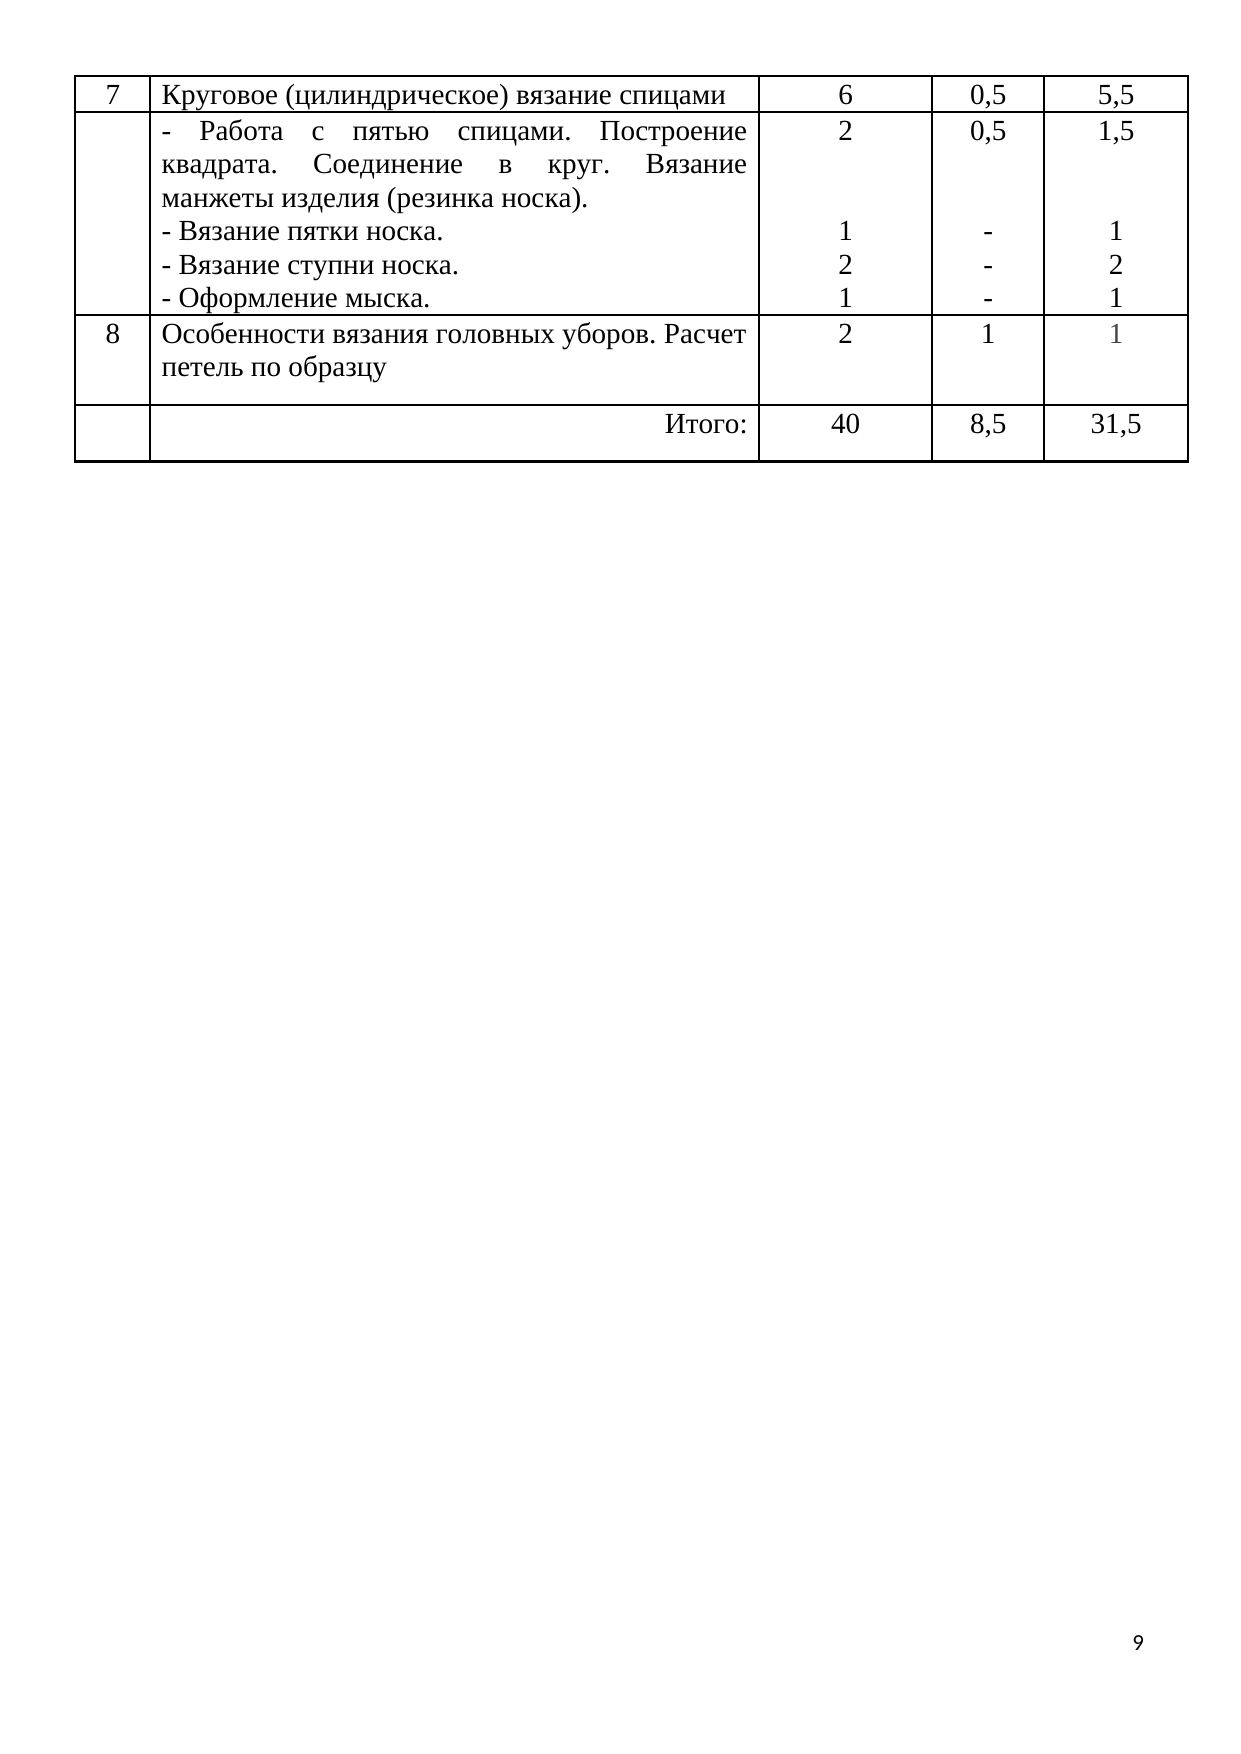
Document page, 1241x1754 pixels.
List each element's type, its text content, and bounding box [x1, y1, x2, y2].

table_cell 1 [933, 316, 1043, 404]
table_cell 40 [760, 406, 931, 460]
table_cell [76, 113, 149, 314]
table_cell Особенности вязания головных уборов. Расчет петель по образцу [151, 316, 758, 404]
table_cell [76, 406, 149, 460]
table_cell 2 1 2 1 [760, 113, 931, 314]
table_cell 5,5 [1045, 77, 1187, 111]
table_cell 2 [760, 316, 931, 404]
table_cell 7 [76, 77, 149, 111]
table_cell 0,5 - - - [933, 113, 1043, 314]
table_cell 8 [76, 316, 149, 404]
table_cell 8,5 [933, 406, 1043, 460]
table_cell - Работа с пятью спицами. Построение квадрата. Соединение в круг. Вязание манжеты изделия (резинка носка). - Вязание пятки носка. - Вязание ступни носка. - Оформление мыска. [151, 113, 758, 314]
table_cell 31,5 [1045, 406, 1187, 460]
table_cell 0,5 [933, 77, 1043, 111]
table_cell Круговое (цилиндрическое) вязание спицами [151, 77, 758, 111]
table_cell Итого: [151, 406, 758, 460]
table_cell 6 [760, 77, 931, 111]
table_cell 1,5 1 2 1 [1045, 113, 1187, 314]
table_cell 1 [1045, 316, 1187, 404]
